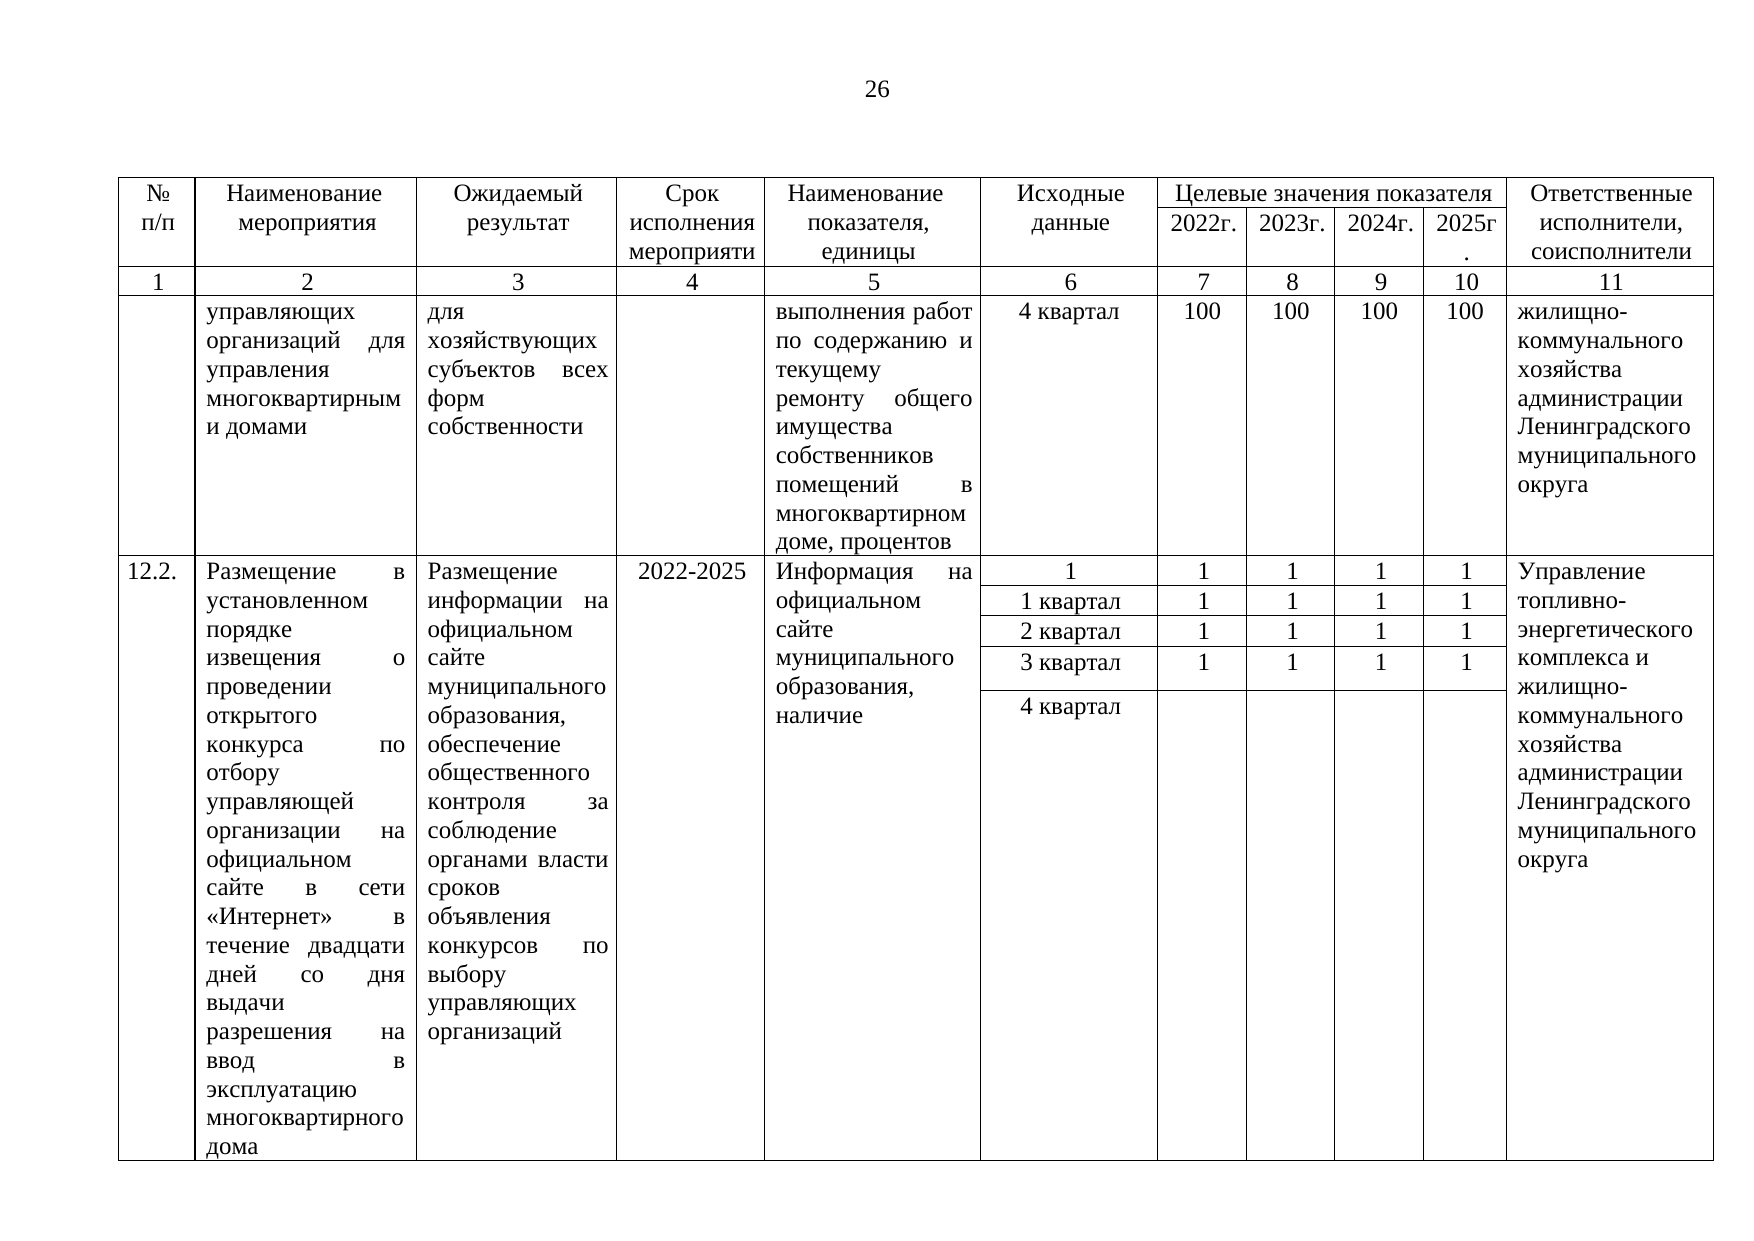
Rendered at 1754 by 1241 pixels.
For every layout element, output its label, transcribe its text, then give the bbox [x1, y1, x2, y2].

table_cell Информация на официальном сайте муниципального образования, наличие [765, 556, 980, 1160]
table_cell 1 [1158, 647, 1246, 690]
table_cell 8 [1247, 267, 1334, 295]
table_cell 1 [119, 267, 194, 295]
table_header Наименование показателя, единицы измерения [765, 178, 980, 266]
table_cell Размещение информации на официальном сайте муниципального образования, обеспечение общественного контроля за соблюдение органами власти сроков объявления конкурсов по выбору управляющих организаций [417, 556, 616, 1160]
table_header Ответственные исполнители, соисполнители [1507, 178, 1713, 266]
table_cell 1 [1335, 586, 1423, 615]
table_header Наименование мероприятия [196, 178, 416, 266]
table_cell 1 [1424, 556, 1506, 585]
table_cell 4 [617, 267, 764, 295]
table_cell 1 [1158, 616, 1246, 646]
table_cell 4 квартал [981, 296, 1157, 555]
table_cell 9 [1335, 267, 1423, 295]
table_header Ожидаемый результат [417, 178, 616, 266]
table_cell 2 [196, 267, 416, 295]
table_cell 2025г. [1424, 208, 1506, 266]
table_cell 2 квартал [981, 616, 1157, 646]
table_cell 100 [1158, 296, 1246, 555]
table_cell 1 [1247, 556, 1334, 585]
table_cell 2023г. [1247, 208, 1334, 266]
table_header № п/п [119, 178, 194, 266]
table_cell 2024г. [1335, 208, 1423, 266]
table_cell 10 [1424, 267, 1506, 295]
table_cell 1 [1335, 556, 1423, 585]
table_cell 1 [1424, 616, 1506, 646]
table_header Срок исполнения мероприятия, годы [617, 178, 764, 266]
table_cell 6 [981, 267, 1157, 295]
table_header Исходные данные [981, 178, 1157, 266]
table_cell 1 [1158, 556, 1246, 585]
table_cell 100 [1247, 296, 1334, 555]
table_cell 1 [1247, 586, 1334, 615]
table_cell 100 [1335, 296, 1423, 555]
table_cell 1 квартал [981, 586, 1157, 615]
table_cell 5 [765, 267, 980, 295]
table_cell 4 квартал [981, 691, 1157, 1160]
table_cell 2022-2025 [617, 556, 764, 1160]
table_cell 1 [1424, 586, 1506, 615]
table_cell 7 [1158, 267, 1246, 295]
table_cell 100 [1424, 296, 1506, 555]
table_cell Размещение в установленном порядке извещения о проведении открытого конкурса по отбору управляющей организации на официальном сайте в сети «Интернет» в течение двадцати дней со дня выдачи разрешения на ввод в эксплуатацию многоквартирного дома [196, 556, 416, 1160]
table_cell [1247, 691, 1334, 1160]
table_header Целевые значения показателя [1158, 178, 1506, 207]
table_cell 2022г. [1158, 208, 1246, 266]
table_cell 3 [417, 267, 616, 295]
table_cell 1 [1424, 647, 1506, 690]
table_cell 11 [1507, 267, 1713, 295]
table_cell 3 квартал [981, 647, 1157, 690]
table_cell [1424, 691, 1506, 1160]
table_cell 1 [981, 556, 1157, 585]
table_cell 1 [1247, 616, 1334, 646]
table_cell [1335, 691, 1423, 1160]
table_cell 1 [1158, 586, 1246, 615]
table_cell 1 [1335, 647, 1423, 690]
table_cell [1158, 691, 1246, 1160]
table_cell Управление топливно-энергетического комплекса и жилищно-коммунального хозяйства администрации Ленинградского муниципального округа [1507, 556, 1713, 1160]
table_cell 1 [1335, 616, 1423, 646]
table_cell 12.2. [119, 556, 194, 1160]
table_cell 1 [1247, 647, 1334, 690]
